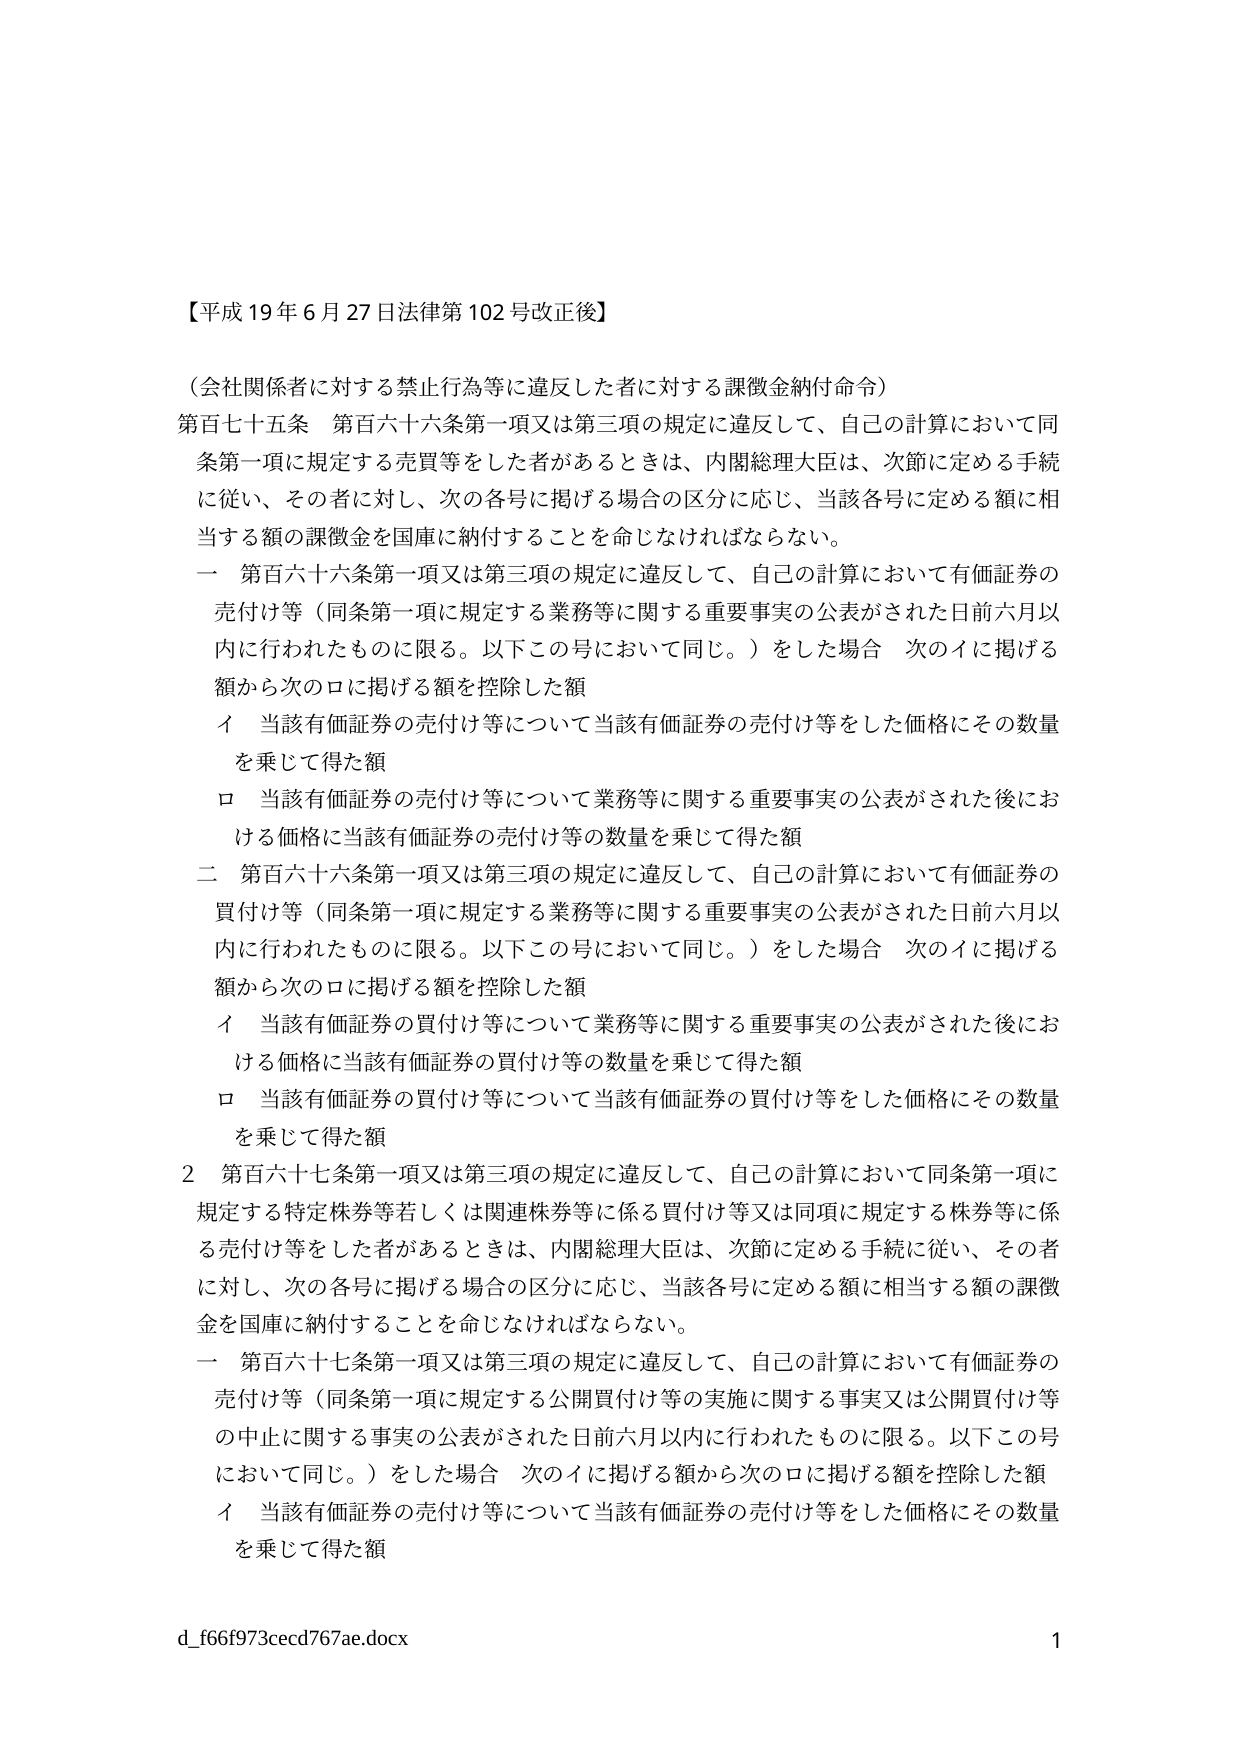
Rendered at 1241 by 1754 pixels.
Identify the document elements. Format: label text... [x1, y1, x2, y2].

text イ 当該有価証券の買付け等について業務等に関する重要事実の公表がされた後における価格に当該有価証券の買付け等の数量を乗じて得た額 [215, 1004, 1063, 1079]
text 一 第百六十七条第一項又は第三項の規定に違反して、自己の計算において有価証券の売付け等（同条第一項に規定する公開買付け等の実施に関する事実又は公開買付け等の中止に関する事実の公表がされた日前六月以内に行われたものに限る。以下この号において同じ。）をした場合 次のイに掲げる額から次のロに掲げる額を控除した額 [196, 1342, 1063, 1492]
text 二 第百六十六条第一項又は第三項の規定に違反して、自己の計算において有価証券の買付け等（同条第一項に規定する業務等に関する重要事実の公表がされた日前六月以内に行われたものに限る。以下この号において同じ。）をした場合 次のイに掲げる額から次のロに掲げる額を控除した額 [196, 854, 1063, 1004]
text 一 第百六十六条第一項又は第三項の規定に違反して、自己の計算において有価証券の売付け等（同条第一項に規定する業務等に関する重要事実の公表がされた日前六月以内に行われたものに限る。以下この号において同じ。）をした場合 次のイに掲げる額から次のロに掲げる額を控除した額 [196, 554, 1063, 704]
text ２ 第百六十七条第一項又は第三項の規定に違反して、自己の計算において同条第一項に規定する特定株券等若しくは関連株券等に係る買付け等又は同項に規定する株券等に係る売付け等をした者があるときは、内閣総理大臣は、次節に定める手続に従い、その者に対し、次の各号に掲げる場合の区分に応じ、当該各号に定める額に相当する額の課徴金を国庫に納付することを命じなければならない。 [177, 1154, 1063, 1342]
text ロ 当該有価証券の買付け等について当該有価証券の買付け等をした価格にその数量を乗じて得た額 [215, 1079, 1063, 1154]
text ロ 当該有価証券の売付け等について業務等に関する重要事実の公表がされた後における価格に当該有価証券の売付け等の数量を乗じて得た額 [215, 779, 1063, 854]
text イ 当該有価証券の売付け等について当該有価証券の売付け等をした価格にその数量を乗じて得た額 [215, 1492, 1063, 1567]
text イ 当該有価証券の売付け等について当該有価証券の売付け等をした価格にその数量を乗じて得た額 [215, 704, 1063, 779]
text 【平成19年6月27日法律第102号改正後】 [177, 292, 1063, 329]
text （会社関係者に対する禁止行為等に違反した者に対する課徴金納付命令） [177, 367, 1063, 404]
text 第百七十五条 第百六十六条第一項又は第三項の規定に違反して、自己の計算において同条第一項に規定する売買等をした者があるときは、内閣総理大臣は、次節に定める手続に従い、その者に対し、次の各号に掲げる場合の区分に応じ、当該各号に定める額に相当する額の課徴金を国庫に納付することを命じなければならない。 [177, 404, 1063, 554]
